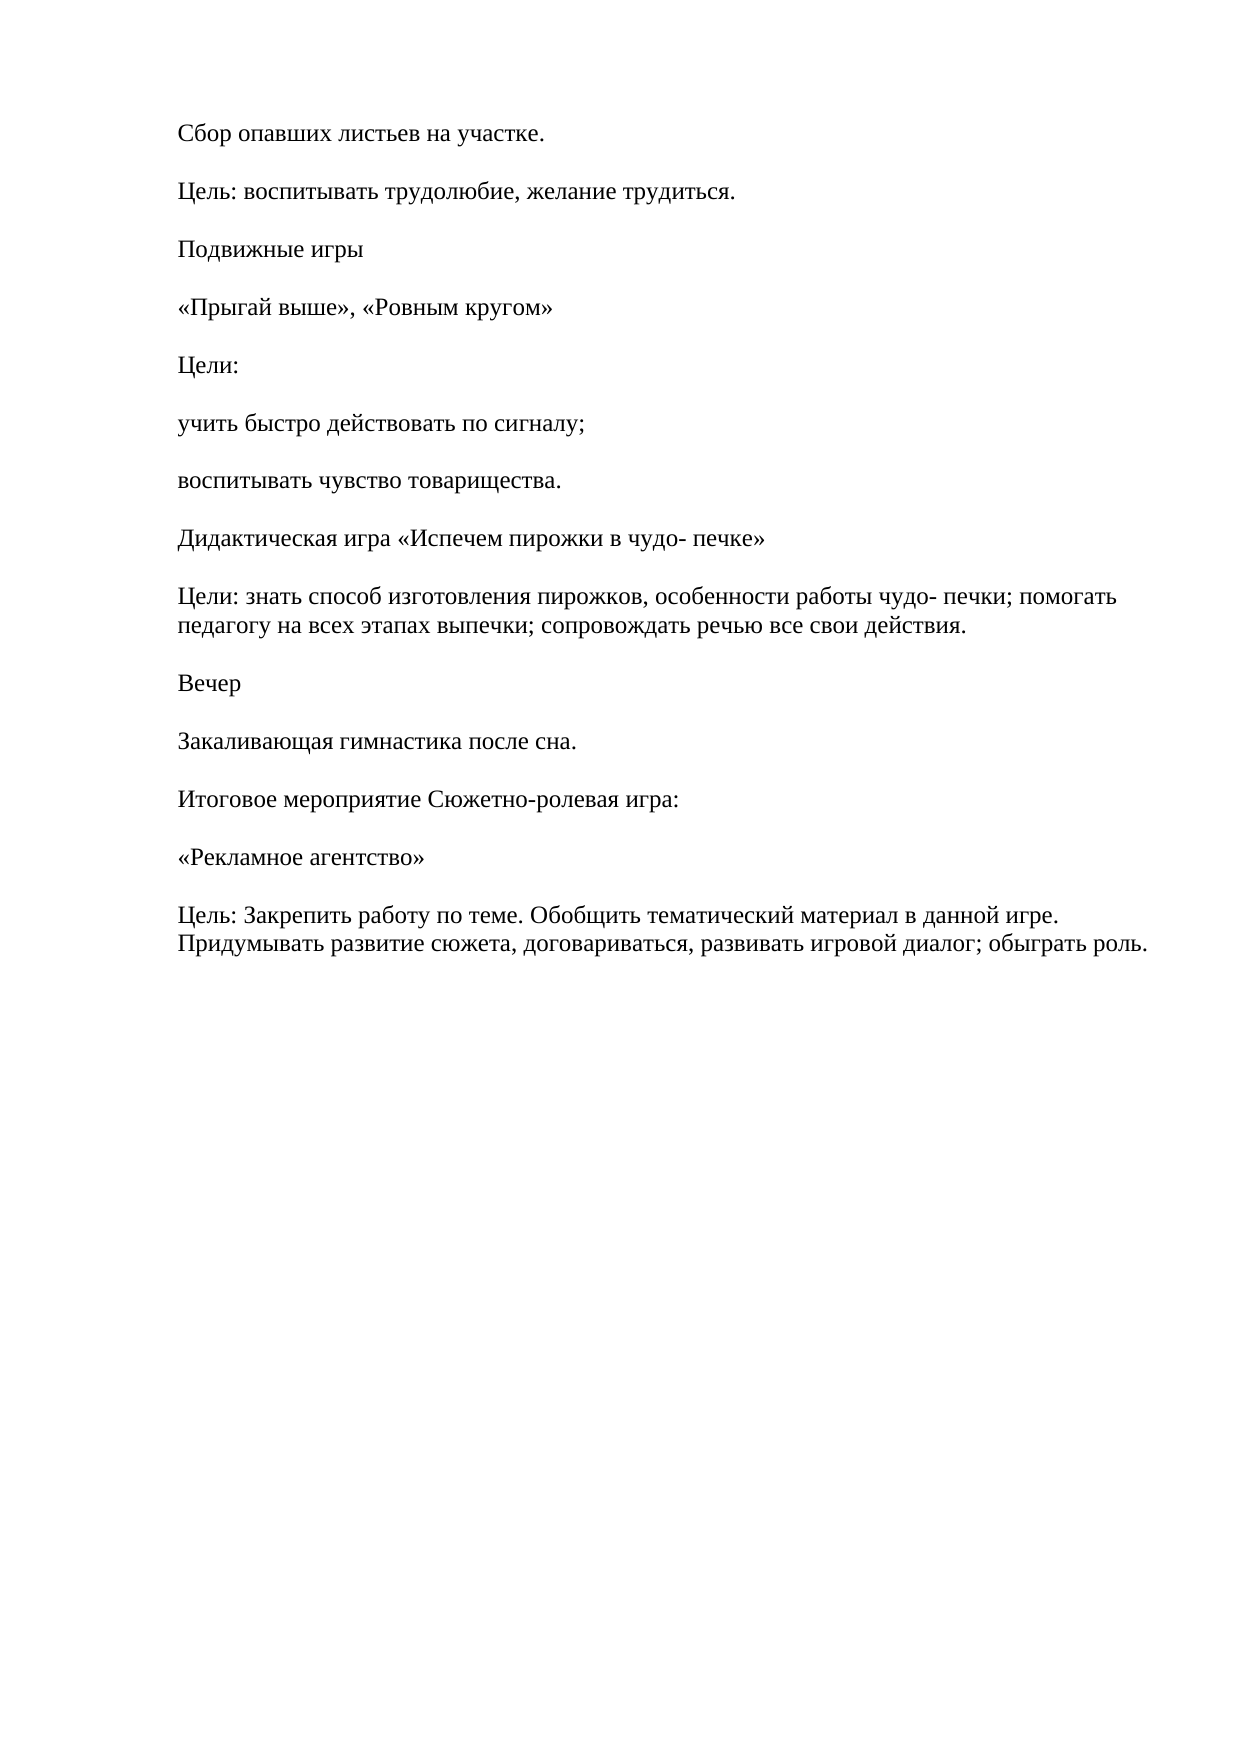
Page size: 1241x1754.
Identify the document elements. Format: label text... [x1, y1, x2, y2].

text Подвижные игры [177, 234, 1152, 263]
text воспитывать чувство товарищества. [177, 466, 1152, 494]
text «Прыгай выше», «Ровным кругом» [177, 292, 1152, 321]
text учить быстро действовать по сигналу; [177, 408, 1152, 436]
text Сбор опавших листьев на участке. [177, 118, 1152, 147]
text Закаливающая гимнастика после сна. [177, 726, 1152, 755]
text Цель: Закрепить работу по теме. Обобщить тематический материал в данной игре. Придумывать развитие сюжета, договариваться, развивать игровой диалог; обыграть роль. [177, 900, 1152, 957]
text Дидактическая игра «Испечем пирожки в чудо- печке» [177, 523, 1152, 552]
text Вечер [177, 668, 1152, 697]
text Цели: [177, 350, 1152, 378]
text Цель: воспитывать трудолюбие, желание трудиться. [177, 176, 1152, 205]
text Цели: знать способ изготовления пирожков, особенности работы чудо- печки; помогать педагогу на всех этапах выпечки; сопровождать речью все свои действия. [177, 581, 1152, 639]
text Итоговое мероприятие Сюжетно-ролевая игра: [177, 784, 1152, 813]
text «Рекламное агентство» [177, 842, 1152, 871]
